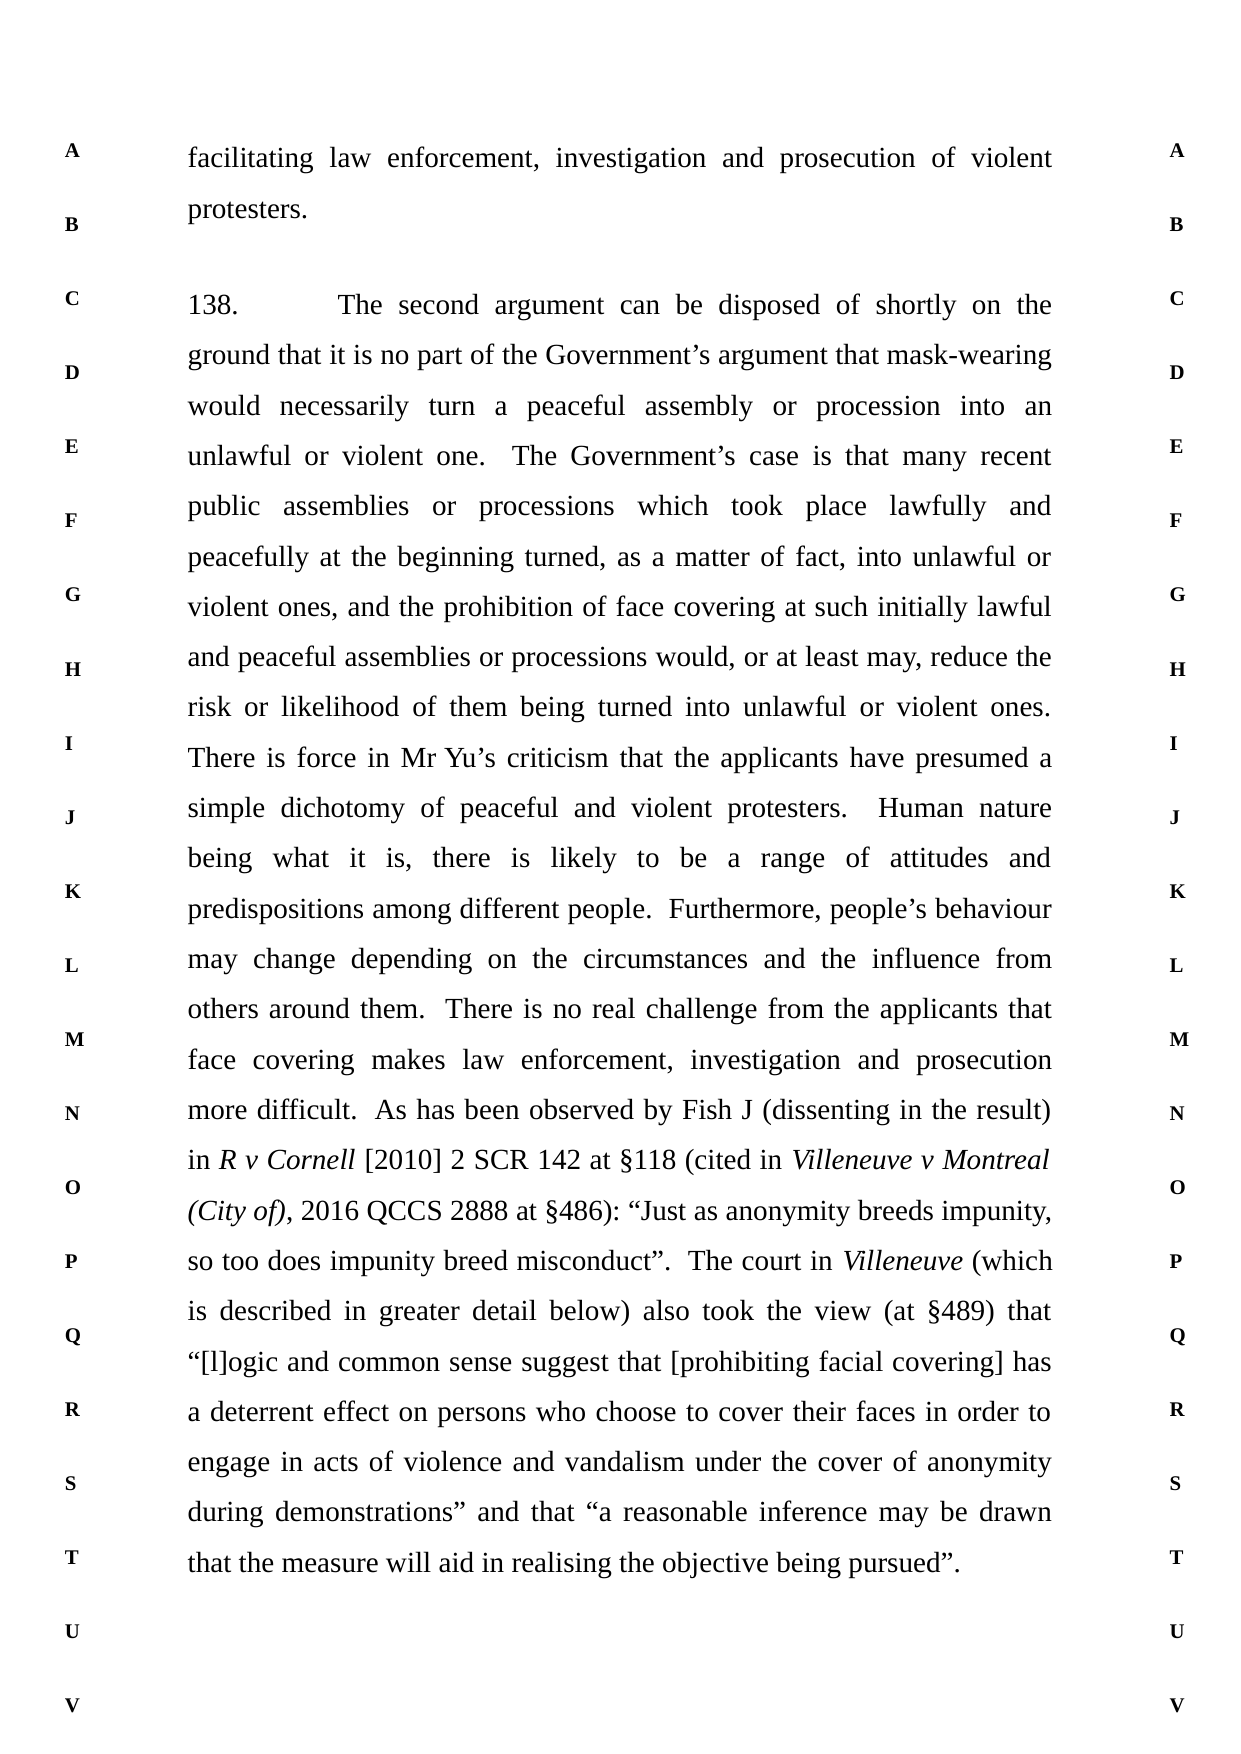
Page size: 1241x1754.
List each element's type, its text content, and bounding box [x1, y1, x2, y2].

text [187, 141, 1053, 224]
text The second argument can be disposed of shortly on the ground that it is no part of the Government’s argument that mask-wearing would necessarily turn a peaceful assembly or procession into an unlawful or violent one. The Government’s case is that many recent public assemblies or processions which took place lawfully and peacefully at the beginning turned, as a matter of fact, into unlawful or violent ones, and the prohibition of face covering at such initially lawful and peaceful assemblies or processions would, or at least may, reduce the risk or likelihood of them being turned into unlawful or violent ones. There is force in Mr Yu’s criticism that the applicants have presumed a simple dichotomy of peaceful and violent protesters. Human nature being what it is, there is likely to be a range of attitudes and predispositions among different people. Furthermore, people’s behaviour may change depending on the circumstances and the influence from others around them. There is no real challenge from the applicants that face covering makes law enforcement, investigation and prosecution more difficult. As has been observed by Fish J (dissenting in the result) in R v Cornell [2010] 2 SCR 142 at §118 (cited in Villeneuve v Montreal (City of), 2016 QCCS 2888 at §486): “Just as anonymity breeds impunity, so too does impunity breed misconduct”. The court in Villeneuve (which is described in greater detail below) also took the view (at §489) that “[l]ogic and common sense suggest that [prohibiting facial covering] has a deterrent effect on persons who choose to cover their faces in order to engage in acts of violence and vandalism under the cover of anonymity during demonstrations” and that “a reasonable inference may be drawn that the measure will aid in realising the objective being pursued”. [187, 287, 1053, 1578]
